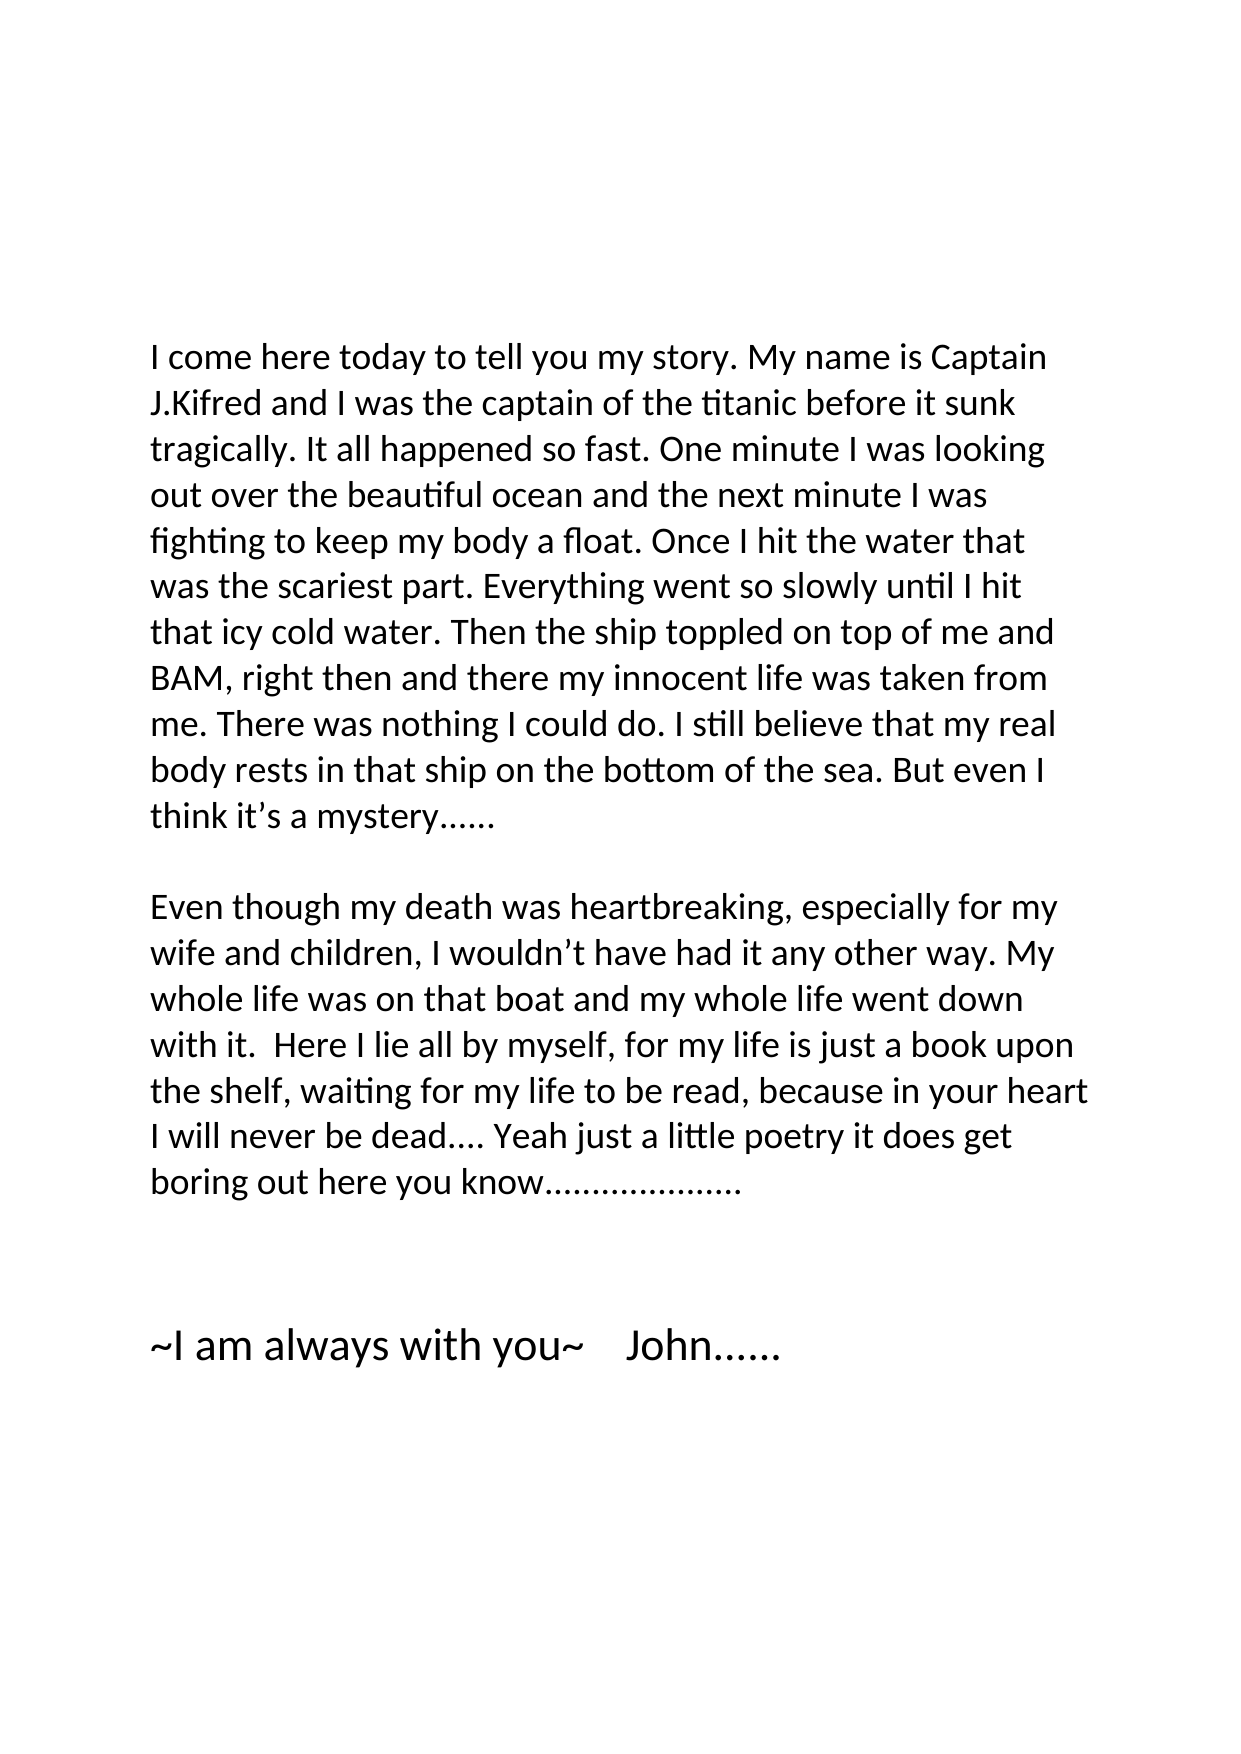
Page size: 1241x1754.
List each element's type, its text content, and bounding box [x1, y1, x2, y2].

text I come here today to tell you my story. My name is Captain J.Kifred and I was the captain of the titanic before it sunk tragically. It all happened so fast. One minute I was looking out over the beautiful ocean and the next minute I was fighting to keep my body a float. Once I hit the water that was the scariest part. Everything went so slowly until I hit that icy cold water. Then the ship toppled on top of me and BAM, right then and there my innocent life was taken from me. There was nothing I could do. I still believe that my real body rests in that ship on the bottom of the sea. But even I think it’s a mystery...... [150, 333, 1090, 837]
text ~I am always with you~ John...... [150, 1316, 1090, 1372]
text Even though my death was heartbreaking, especially for my wife and children, I wouldn’t have had it any other way. My whole life was on that boat and my whole life went down with it. Here I lie all by myself, for my life is just a book upon the shelf, waiting for my life to be read, because in your heart I will never be dead.... Yeah just a little poetry it does get boring out here you know..................... [150, 883, 1090, 1204]
